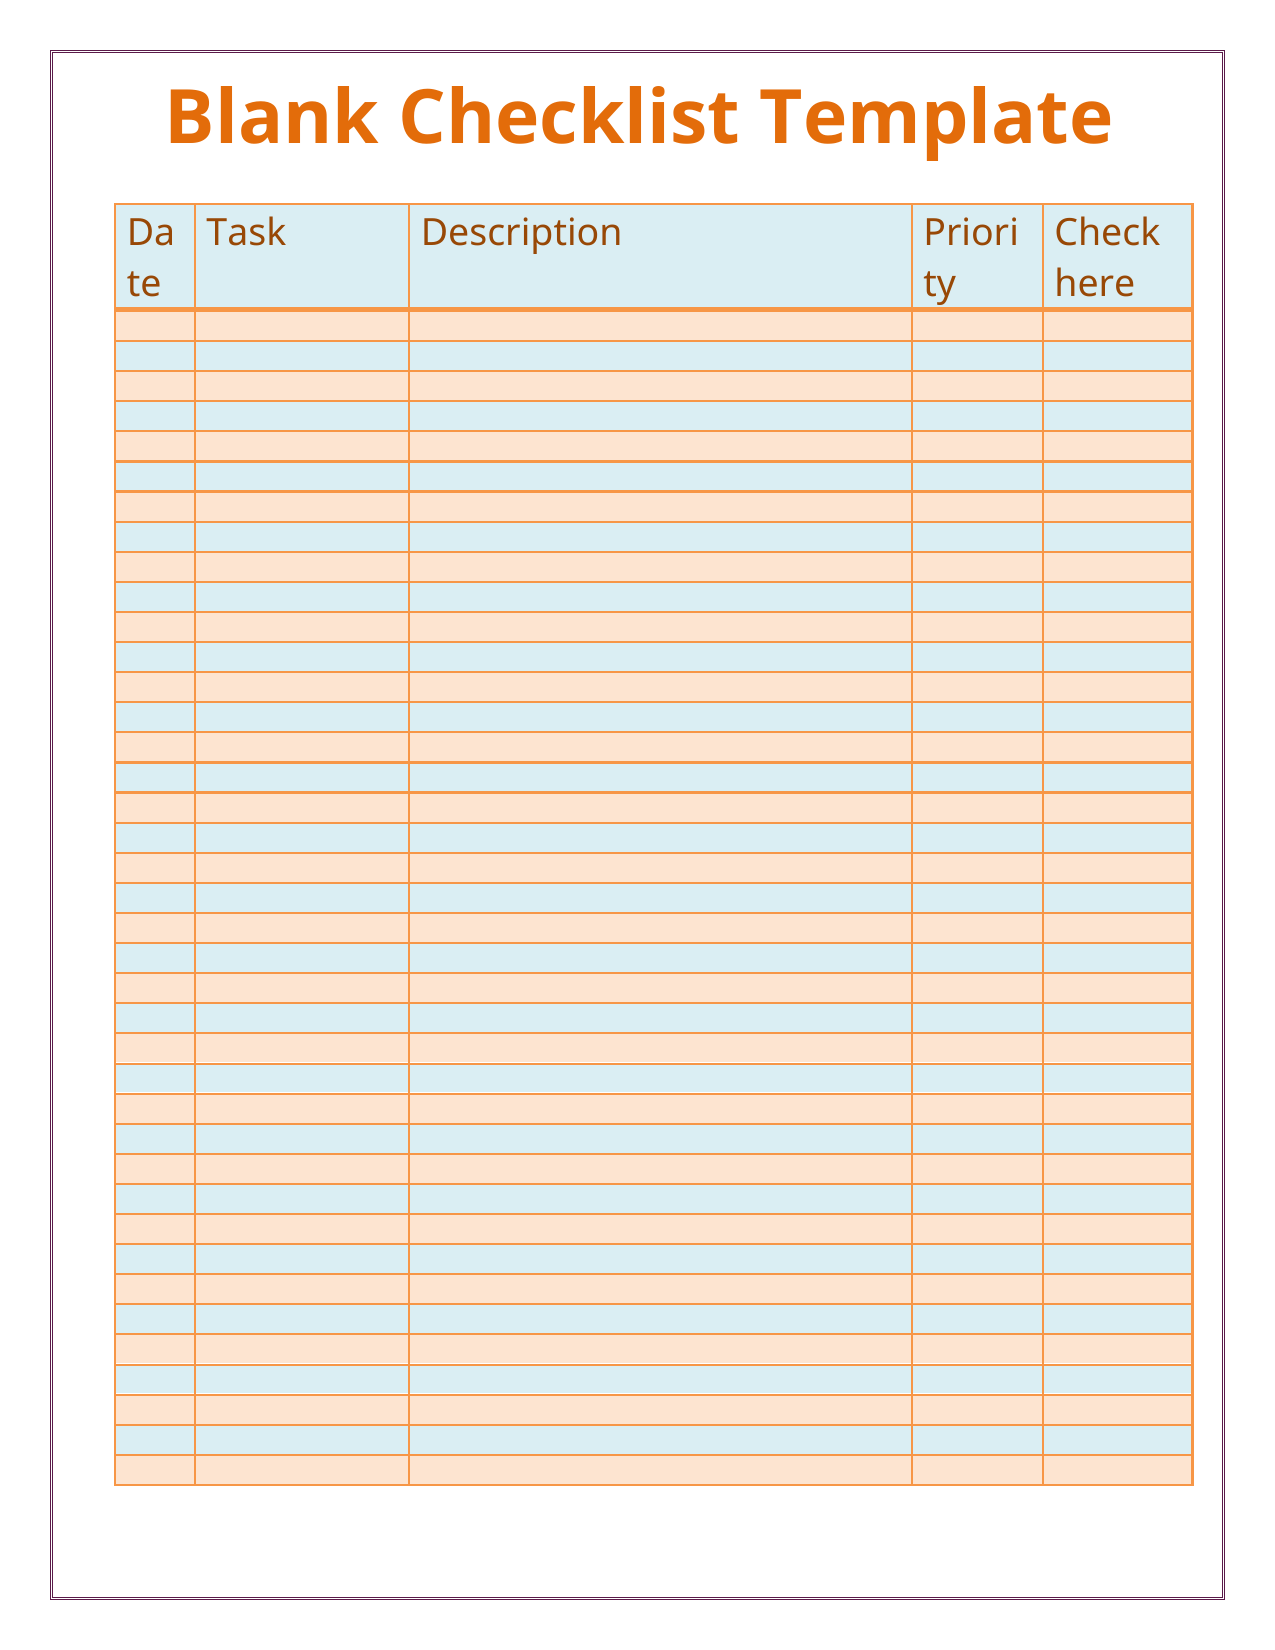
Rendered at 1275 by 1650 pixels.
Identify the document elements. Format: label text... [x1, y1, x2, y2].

table_cell [1044, 1215, 1191, 1243]
table_cell [1044, 1335, 1191, 1363]
table_cell [116, 1305, 194, 1333]
table_cell [116, 1095, 194, 1123]
table_cell [410, 794, 911, 822]
table_cell [1044, 1305, 1191, 1333]
table_cell [1044, 764, 1191, 791]
table_cell [1044, 1245, 1191, 1273]
table_cell [1044, 884, 1191, 912]
table_cell [1044, 643, 1191, 671]
table_cell [196, 914, 408, 942]
table_cell [196, 312, 408, 340]
table_cell [1044, 342, 1191, 370]
table_cell [116, 1245, 194, 1273]
table_cell [116, 1215, 194, 1243]
table_cell [913, 643, 1042, 671]
table_cell [196, 1426, 408, 1454]
table_cell [410, 553, 911, 581]
table_cell [116, 824, 194, 852]
table_cell [410, 1215, 911, 1243]
table_cell [116, 432, 194, 460]
table_cell [196, 1396, 408, 1424]
table_cell [1044, 1275, 1191, 1303]
table_cell [1044, 1155, 1191, 1183]
table_cell [196, 673, 408, 701]
table_cell [116, 643, 194, 671]
table_cell [913, 372, 1042, 400]
table_cell [913, 1426, 1042, 1454]
table_cell [913, 342, 1042, 370]
table_cell [1044, 493, 1191, 521]
table_cell [1044, 733, 1191, 761]
table_cell [196, 1185, 408, 1213]
table_cell [116, 1275, 194, 1303]
table_cell [913, 613, 1042, 641]
table_cell [1044, 523, 1191, 551]
table_cell [913, 764, 1042, 791]
table_cell [410, 372, 911, 400]
table_cell [196, 764, 408, 791]
table_cell [913, 493, 1042, 521]
table_cell [913, 1125, 1042, 1153]
table_cell [913, 312, 1042, 340]
table_cell [913, 1305, 1042, 1333]
table_cell [410, 1125, 911, 1153]
table_cell [1044, 944, 1191, 972]
table_cell [196, 613, 408, 641]
table_cell [116, 1004, 194, 1032]
table_cell [116, 854, 194, 882]
table_cell [410, 733, 911, 761]
table_cell [116, 1065, 194, 1092]
table_cell [196, 342, 408, 370]
table_cell [913, 1245, 1042, 1273]
table_cell [196, 402, 408, 430]
table_cell [410, 523, 911, 551]
table_cell [410, 613, 911, 641]
table_cell [196, 824, 408, 852]
table_cell [913, 1366, 1042, 1393]
table_cell [1044, 1396, 1191, 1424]
table_cell [410, 703, 911, 731]
table_cell [410, 643, 911, 671]
table_cell [913, 673, 1042, 701]
table_cell [913, 553, 1042, 581]
table_cell [410, 1275, 911, 1303]
table_cell [913, 1034, 1042, 1062]
table_cell [410, 1305, 911, 1333]
table_cell [1044, 1366, 1191, 1393]
table_cell [410, 312, 911, 340]
table_cell [196, 884, 408, 912]
table_cell [913, 1185, 1042, 1213]
table_cell [196, 1335, 408, 1363]
table_cell [116, 1125, 194, 1153]
table_cell [1044, 1125, 1191, 1153]
table_cell [196, 1275, 408, 1303]
table_header Check here [1044, 205, 1191, 307]
table_cell [116, 553, 194, 581]
table_cell [116, 1456, 194, 1484]
table_cell [196, 1366, 408, 1393]
table_cell [913, 733, 1042, 761]
table_cell [116, 1034, 194, 1062]
table_cell [913, 523, 1042, 551]
table_cell [116, 673, 194, 701]
table_cell [410, 1396, 911, 1424]
table_cell [116, 764, 194, 791]
table_cell [116, 1155, 194, 1183]
table_cell [196, 523, 408, 551]
table_cell [410, 854, 911, 882]
table_cell [1044, 372, 1191, 400]
table_cell [116, 944, 194, 972]
table_cell [1044, 794, 1191, 822]
table_cell [1044, 1456, 1191, 1484]
table_cell [913, 1275, 1042, 1303]
table_cell [116, 342, 194, 370]
table_cell [410, 884, 911, 912]
table_cell [196, 854, 408, 882]
table_cell [196, 1095, 408, 1123]
table_cell [913, 974, 1042, 1002]
table_cell [1044, 824, 1191, 852]
table_cell [913, 794, 1042, 822]
table_cell [410, 1366, 911, 1393]
table_cell [1044, 1095, 1191, 1123]
table_cell [410, 493, 911, 521]
table_cell [196, 1065, 408, 1092]
table_cell [913, 1155, 1042, 1183]
table_cell [410, 402, 911, 430]
table_cell [913, 1396, 1042, 1424]
table_cell [1044, 613, 1191, 641]
table_cell [913, 1215, 1042, 1243]
table_cell [1044, 1034, 1191, 1062]
table_cell [1044, 1185, 1191, 1213]
table_cell [913, 1095, 1042, 1123]
table_cell [410, 764, 911, 791]
table_cell [1044, 854, 1191, 882]
table_cell [116, 884, 194, 912]
table_cell [196, 643, 408, 671]
table_cell [196, 703, 408, 731]
table_cell [196, 1215, 408, 1243]
table_cell [913, 703, 1042, 731]
table_cell [410, 1185, 911, 1213]
table_cell [410, 974, 911, 1002]
table_cell [196, 1456, 408, 1484]
table_header Priority [913, 205, 1042, 307]
table_cell [116, 372, 194, 400]
table_cell [196, 1155, 408, 1183]
table_cell [410, 1095, 911, 1123]
table_cell [196, 1305, 408, 1333]
table_cell [1044, 583, 1191, 611]
table_cell [116, 1335, 194, 1363]
table_cell [410, 583, 911, 611]
table_cell [410, 463, 911, 490]
table_cell [913, 432, 1042, 460]
table_cell [116, 402, 194, 430]
table_cell [196, 493, 408, 521]
table_cell [410, 1245, 911, 1273]
table_cell [1044, 1426, 1191, 1454]
table_cell [913, 1004, 1042, 1032]
table_cell [116, 312, 194, 340]
table_cell [410, 1426, 911, 1454]
table_cell [196, 583, 408, 611]
table_cell [116, 583, 194, 611]
table_cell [913, 914, 1042, 942]
table_cell [1044, 974, 1191, 1002]
table_cell [410, 1456, 911, 1484]
table_cell [410, 1004, 911, 1032]
table_header Description [410, 205, 911, 307]
table_cell [196, 794, 408, 822]
text ©GCT [150, 150, 1125, 178]
table_cell [410, 1335, 911, 1363]
table_cell [196, 372, 408, 400]
table_header Task [196, 205, 408, 307]
table_cell [410, 1065, 911, 1092]
table_cell [410, 1034, 911, 1062]
table_cell [116, 463, 194, 490]
table_cell [1044, 553, 1191, 581]
table_cell [913, 583, 1042, 611]
table_cell [116, 1366, 194, 1393]
table_cell [116, 794, 194, 822]
table_cell [1044, 402, 1191, 430]
table_cell [913, 1335, 1042, 1363]
table_cell [116, 733, 194, 761]
table_cell [410, 673, 911, 701]
table_cell [410, 824, 911, 852]
table_cell [913, 854, 1042, 882]
table_cell [116, 1185, 194, 1213]
table_cell [410, 914, 911, 942]
table_cell [196, 944, 408, 972]
table_cell [196, 1004, 408, 1032]
table_cell [196, 463, 408, 490]
table_cell [1044, 463, 1191, 490]
table_cell [410, 432, 911, 460]
table_cell [1044, 432, 1191, 460]
table_cell [1044, 673, 1191, 701]
table_header Date [116, 205, 194, 307]
table_cell [116, 1396, 194, 1424]
table_cell [116, 703, 194, 731]
table_cell [116, 914, 194, 942]
table_cell [116, 974, 194, 1002]
table_cell [410, 342, 911, 370]
table_cell [116, 523, 194, 551]
table_cell [196, 1034, 408, 1062]
table_cell [196, 974, 408, 1002]
table_cell [116, 493, 194, 521]
table_cell [116, 613, 194, 641]
table_cell [196, 553, 408, 581]
table_cell [196, 1245, 408, 1273]
table_cell [1044, 914, 1191, 942]
table_cell [913, 1456, 1042, 1484]
table_cell [1044, 1004, 1191, 1032]
table_cell [196, 1125, 408, 1153]
table_cell [410, 1155, 911, 1183]
table_cell [196, 432, 408, 460]
table_cell [1044, 703, 1191, 731]
table_cell [1044, 312, 1191, 340]
table_cell [913, 463, 1042, 490]
table_cell [913, 824, 1042, 852]
table_cell [913, 944, 1042, 972]
table_cell [913, 402, 1042, 430]
table_cell [913, 884, 1042, 912]
table_cell [410, 944, 911, 972]
table_cell [913, 1065, 1042, 1092]
table_cell [116, 1426, 194, 1454]
table_cell [196, 733, 408, 761]
table_cell [1044, 1065, 1191, 1092]
